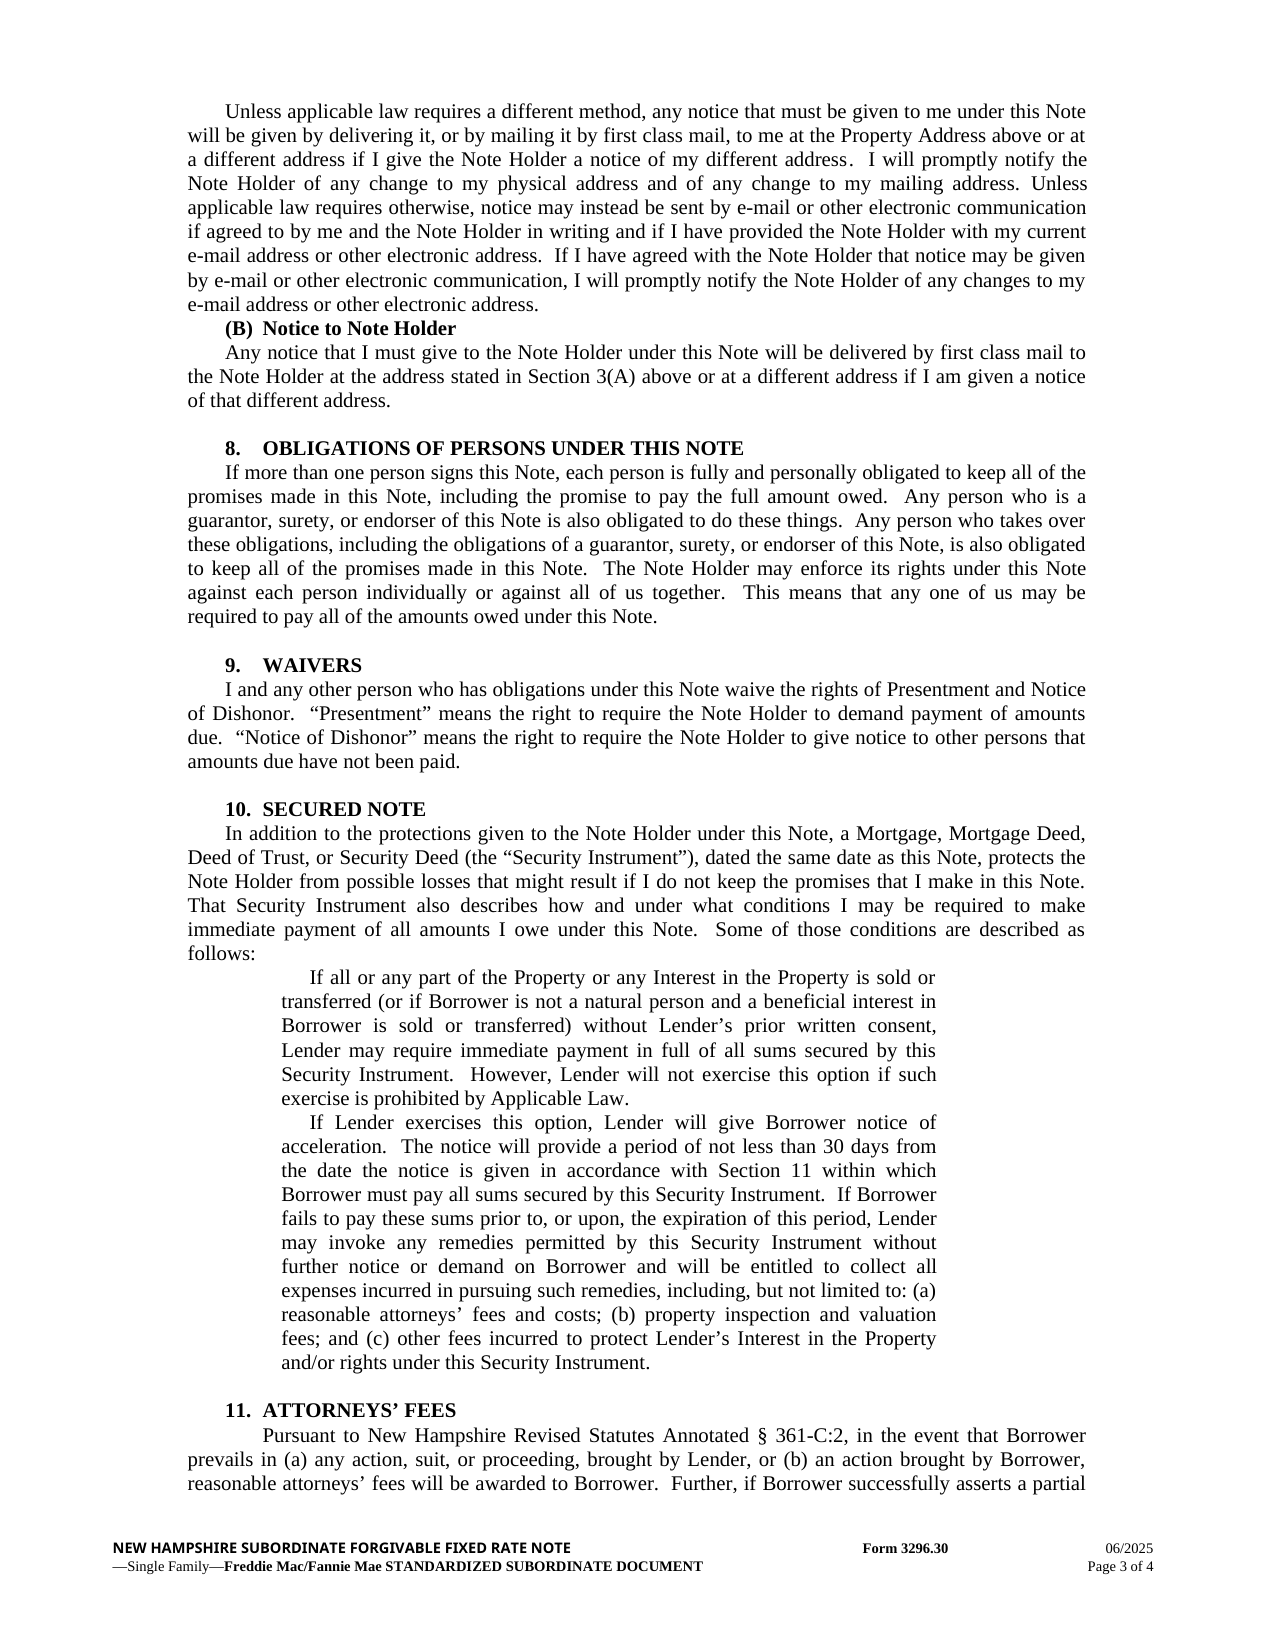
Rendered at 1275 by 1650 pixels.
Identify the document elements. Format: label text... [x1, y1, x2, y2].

text 11. ATTORNEYS’ FEES [225, 1398, 1050, 1422]
text If more than one person signs this Note, each person is fully and personally obligated to keep all of the promises made in this Note, including the promise to pay the full amount owed. Any person who is a guarantor, surety, or endorser of this Note is also obligated to do these things. Any person who takes over these obligations, including the obligations of a guarantor, surety, or endorser of this Note, is also obligated to keep all of the promises made in this Note. The Note Holder may enforce its rights under this Note against each person individually or against all of us together. This means that any one of us may be required to pay all of the amounts owed under this Note. [187, 460, 1087, 628]
text Any notice that I must give to the Note Holder under this Note will be delivered by first class mail to the Note Holder at the address stated in Section 3(A) above or at a different address if I am given a notice of that different address. [187, 340, 1087, 412]
text Unless applicable law requires a different method, any notice that must be given to me under this Note will be given by delivering it, or by mailing it by first class mail, to me at the Property Address above or at a different address if I give the Note Holder a notice of my different address. I will promptly notify the Note Holder of any change to my physical address and of any change to my mailing address. Unless applicable law requires otherwise, notice may instead be sent by e-mail or other electronic communication if agreed to by me and the Note Holder in writing and if I have provided the Note Holder with my current e-mail address or other electronic address. If I have agreed with the Note Holder that notice may be given by e-mail or other electronic communication, I will promptly notify the Note Holder of any changes to my e-mail address or other electronic address. [187, 99, 1087, 316]
text In addition to the protections given to the Note Holder under this Note, a Mortgage, Mortgage Deed, Deed of Trust, or Security Deed (the “Security Instrument”), dated the same date as this Note, protects the Note Holder from possible losses that might result if I do not keep the promises that I make in this Note. That Security Instrument also describes how and under what conditions I may be required to make immediate payment of all amounts I owe under this Note. Some of those conditions are described as follows: [187, 821, 1087, 965]
text 8. OBLIGATIONS OF PERSONS UNDER THIS NOTE [187, 436, 1087, 460]
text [187, 1422, 1087, 1495]
text If all or any part of the Property or any Interest in the Property is sold or transferred (or if Borrower is not a natural person and a beneficial interest in Borrower is sold or transferred) without Lender’s prior written consent, Lender may require immediate payment in full of all sums secured by this Security Instrument. However, Lender will not exercise this option if such exercise is prohibited by Applicable Law. [281, 965, 937, 1110]
text I and any other person who has obligations under this Note waive the rights of Presentment and Notice of Dishonor. “Presentment” means the right to require the Note Holder to demand payment of amounts due. “Notice of Dishonor” means the right to require the Note Holder to give notice to other persons that amounts due have not been paid. [187, 677, 1087, 773]
list Notice to Note Holder [187, 316, 1087, 340]
text 10. SECURED NOTE [187, 797, 1087, 821]
text If Lender exercises this option, Lender will give Borrower notice of acceleration. The notice will provide a period of not less than 30 days from the date the notice is given in accordance with Section 11 within which Borrower must pay all sums secured by this Security Instrument. If Borrower fails to pay these sums prior to, or upon, the expiration of this period, Lender may invoke any remedies permitted by this Security Instrument without further notice or demand on Borrower and will be entitled to collect all expenses incurred in pursuing such remedies, including, but not limited to: (a) reasonable attorneys’ fees and costs; (b) property inspection and valuation fees; and (c) other fees incurred to protect Lender’s Interest in the Property and/or rights under this Security Instrument. [281, 1110, 937, 1374]
text 9. WAIVERS [187, 652, 1087, 677]
